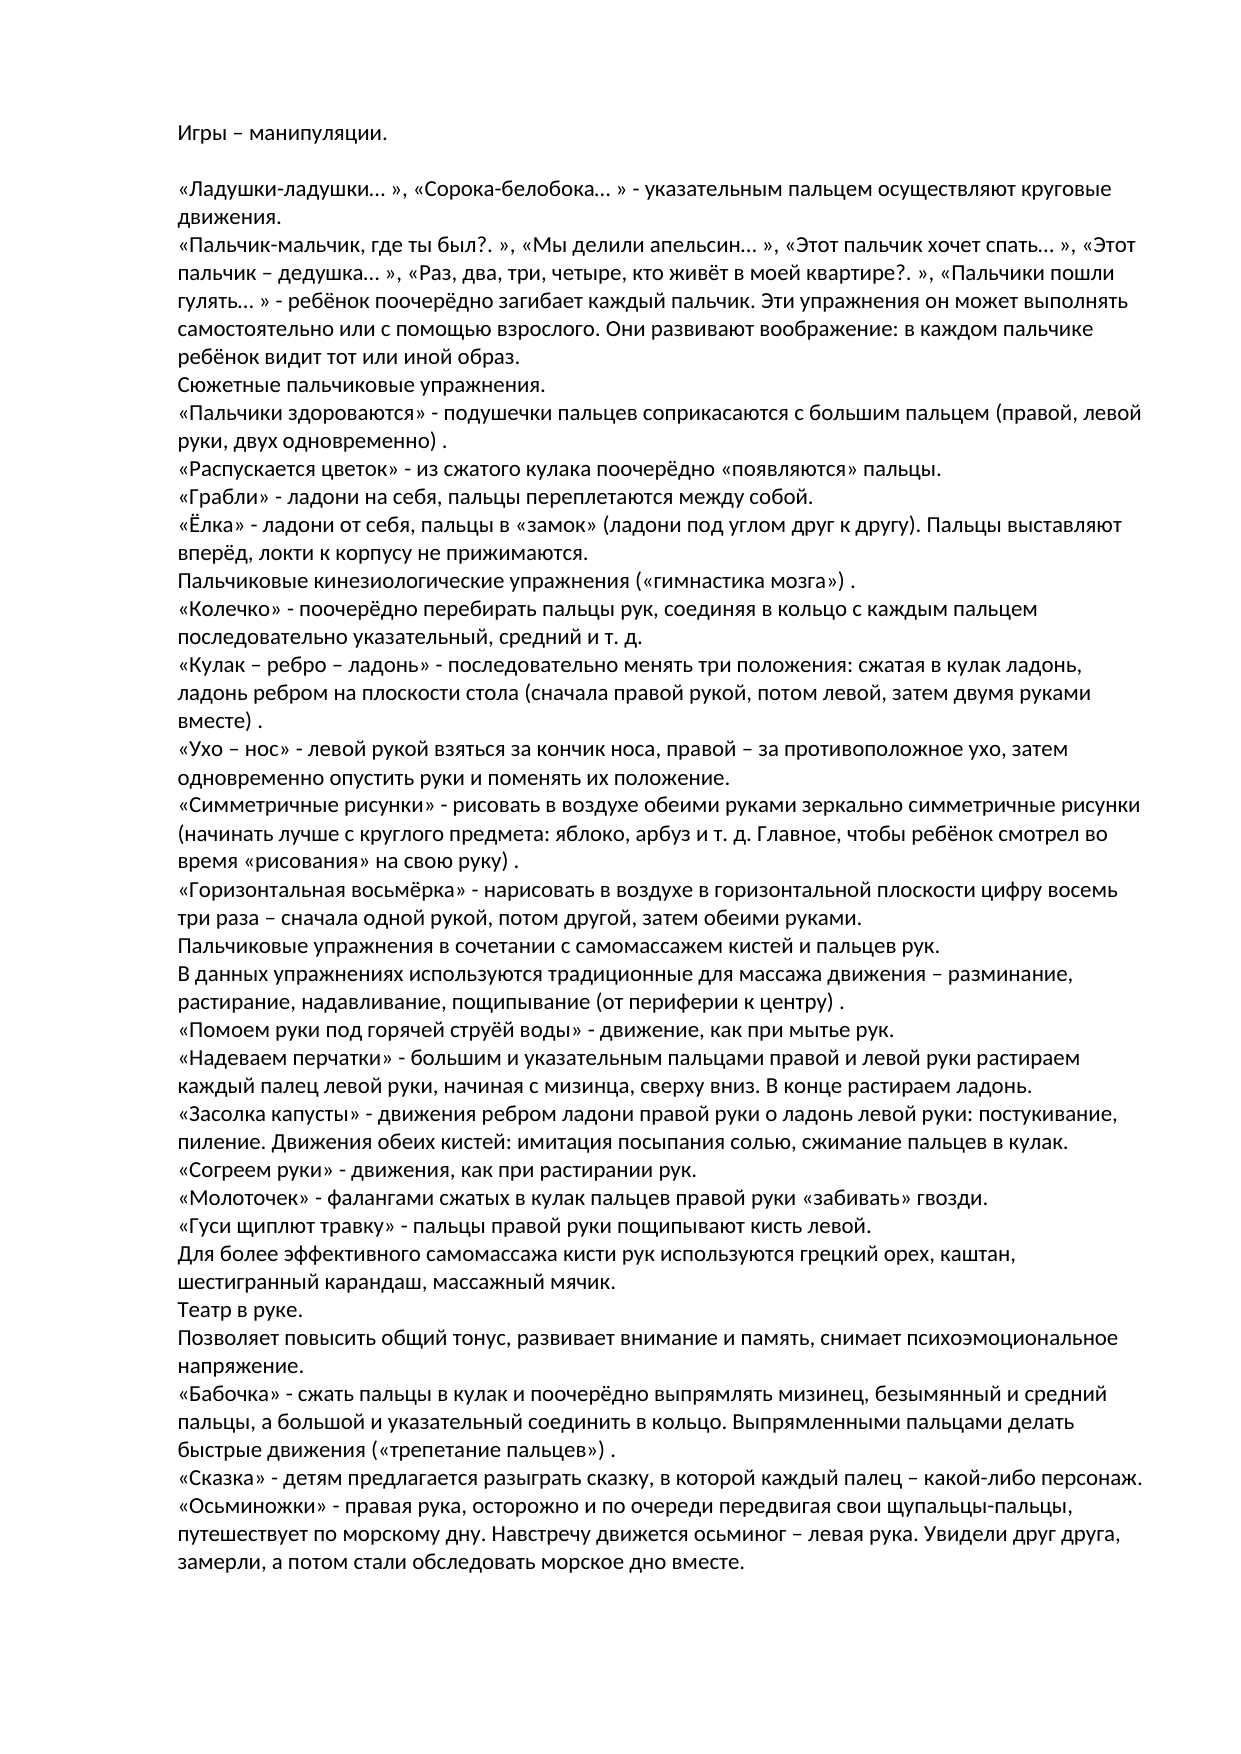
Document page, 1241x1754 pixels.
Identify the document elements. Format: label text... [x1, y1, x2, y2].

text Сюжетные пальчиковые упражнения. [177, 370, 1152, 398]
text «Распускается цветок» - из сжатого кулака поочерёдно «появляются» пальцы. [177, 454, 1152, 482]
text «Кулак – ребро – ладонь» - последовательно менять три положения: сжатая в кулак ладонь, ладонь ребром на плоскости стола (сначала правой рукой, потом левой, затем двумя руками вместе) . [177, 651, 1152, 734]
text Театр в руке. [177, 1295, 1152, 1323]
text «Гуси щиплют травку» - пальцы правой руки пощипывают кисть левой. [177, 1211, 1152, 1239]
text «Сказка» - детям предлагается разыграть сказку, в которой каждый палец – какой-либо персонаж. [177, 1463, 1152, 1491]
text «Грабли» - ладони на себя, пальцы переплетаются между собой. [177, 482, 1152, 510]
text «Ёлка» - ладони от себя, пальцы в «замок» (ладони под углом друг к другу). Пальцы выставляют вперёд, локти к корпусу не прижимаются. [177, 510, 1152, 566]
text «Засолка капусты» - движения ребром ладони правой руки о ладонь левой руки: постукивание, пиление. Движения обеих кистей: имитация посыпания солью, сжимание пальцев в кулак. [177, 1099, 1152, 1155]
text «Колечко» - поочерёдно перебирать пальцы рук, соединяя в кольцо с каждым пальцем последовательно указательный, средний и т. д. [177, 594, 1152, 651]
text Для более эффективного самомассажа кисти рук используются грецкий орех, каштан, шестигранный карандаш, массажный мячик. [177, 1239, 1152, 1295]
text «Ухо – нос» - левой рукой взяться за кончик носа, правой – за противоположное ухо, затем одновременно опустить руки и поменять их положение. [177, 734, 1152, 791]
text «Надеваем перчатки» - большим и указательным пальцами правой и левой руки растираем каждый палец левой руки, начиная с мизинца, сверху вниз. В конце растираем ладонь. [177, 1043, 1152, 1099]
text «Бабочка» - сжать пальцы в кулак и поочерёдно выпрямлять мизинец, безымянный и средний пальцы, а большой и указательный соединить в кольцо. Выпрямленными пальцами делать быстрые движения («трепетание пальцев») . [177, 1379, 1152, 1463]
text Позволяет повысить общий тонус, развивает внимание и память, снимает психоэмоциональное напряжение. [177, 1323, 1152, 1379]
text Игры – манипуляции. [177, 118, 1152, 146]
text «Ладушки-ладушки… », «Сорока-белобока… » - указательным пальцем осуществляют круговые движения. [177, 174, 1152, 230]
text Пальчиковые кинезиологические упражнения («гимнастика мозга») . [177, 566, 1152, 594]
text Пальчиковые упражнения в сочетании с самомассажем кистей и пальцев рук. [177, 931, 1152, 959]
text «Молоточек» - фалангами сжатых в кулак пальцев правой руки «забивать» гвозди. [177, 1183, 1152, 1211]
text В данных упражнениях используются традиционные для массажа движения – разминание, растирание, надавливание, пощипывание (от периферии к центру) . [177, 959, 1152, 1015]
text «Пальчики здороваются» - подушечки пальцев соприкасаются с большим пальцем (правой, левой руки, двух одновременно) . [177, 398, 1152, 454]
text «Согреем руки» - движения, как при растирании рук. [177, 1155, 1152, 1183]
text «Симметричные рисунки» - рисовать в воздухе обеими руками зеркально симметричные рисунки (начинать лучше с круглого предмета: яблоко, арбуз и т. д. Главное, чтобы ребёнок смотрел во время «рисования» на свою руку) . [177, 791, 1152, 875]
text «Пальчик-мальчик, где ты был?. », «Мы делили апельсин… », «Этот пальчик хочет спать… », «Этот пальчик – дедушка… », «Раз, два, три, четыре, кто живёт в моей квартире?. », «Пальчики пошли гулять… » - ребёнок поочерёдно загибает каждый пальчик. Эти упражнения он может выполнять самостоятельно или с помощью взрослого. Они развивают воображение: в каждом пальчике ребёнок видит тот или иной образ. [177, 230, 1152, 370]
text «Горизонтальная восьмёрка» - нарисовать в воздухе в горизонтальной плоскости цифру восемь три раза – сначала одной рукой, потом другой, затем обеими руками. [177, 875, 1152, 931]
text «Осьминожки» - правая рука, осторожно и по очереди передвигая свои щупальцы-пальцы, путешествует по морскому дну. Навстречу движется осьминог – левая рука. Увидели друг друга, замерли, а потом стали обследовать морское дно вместе. [177, 1491, 1152, 1575]
text «Помоем руки под горячей струёй воды» - движение, как при мытье рук. [177, 1015, 1152, 1043]
